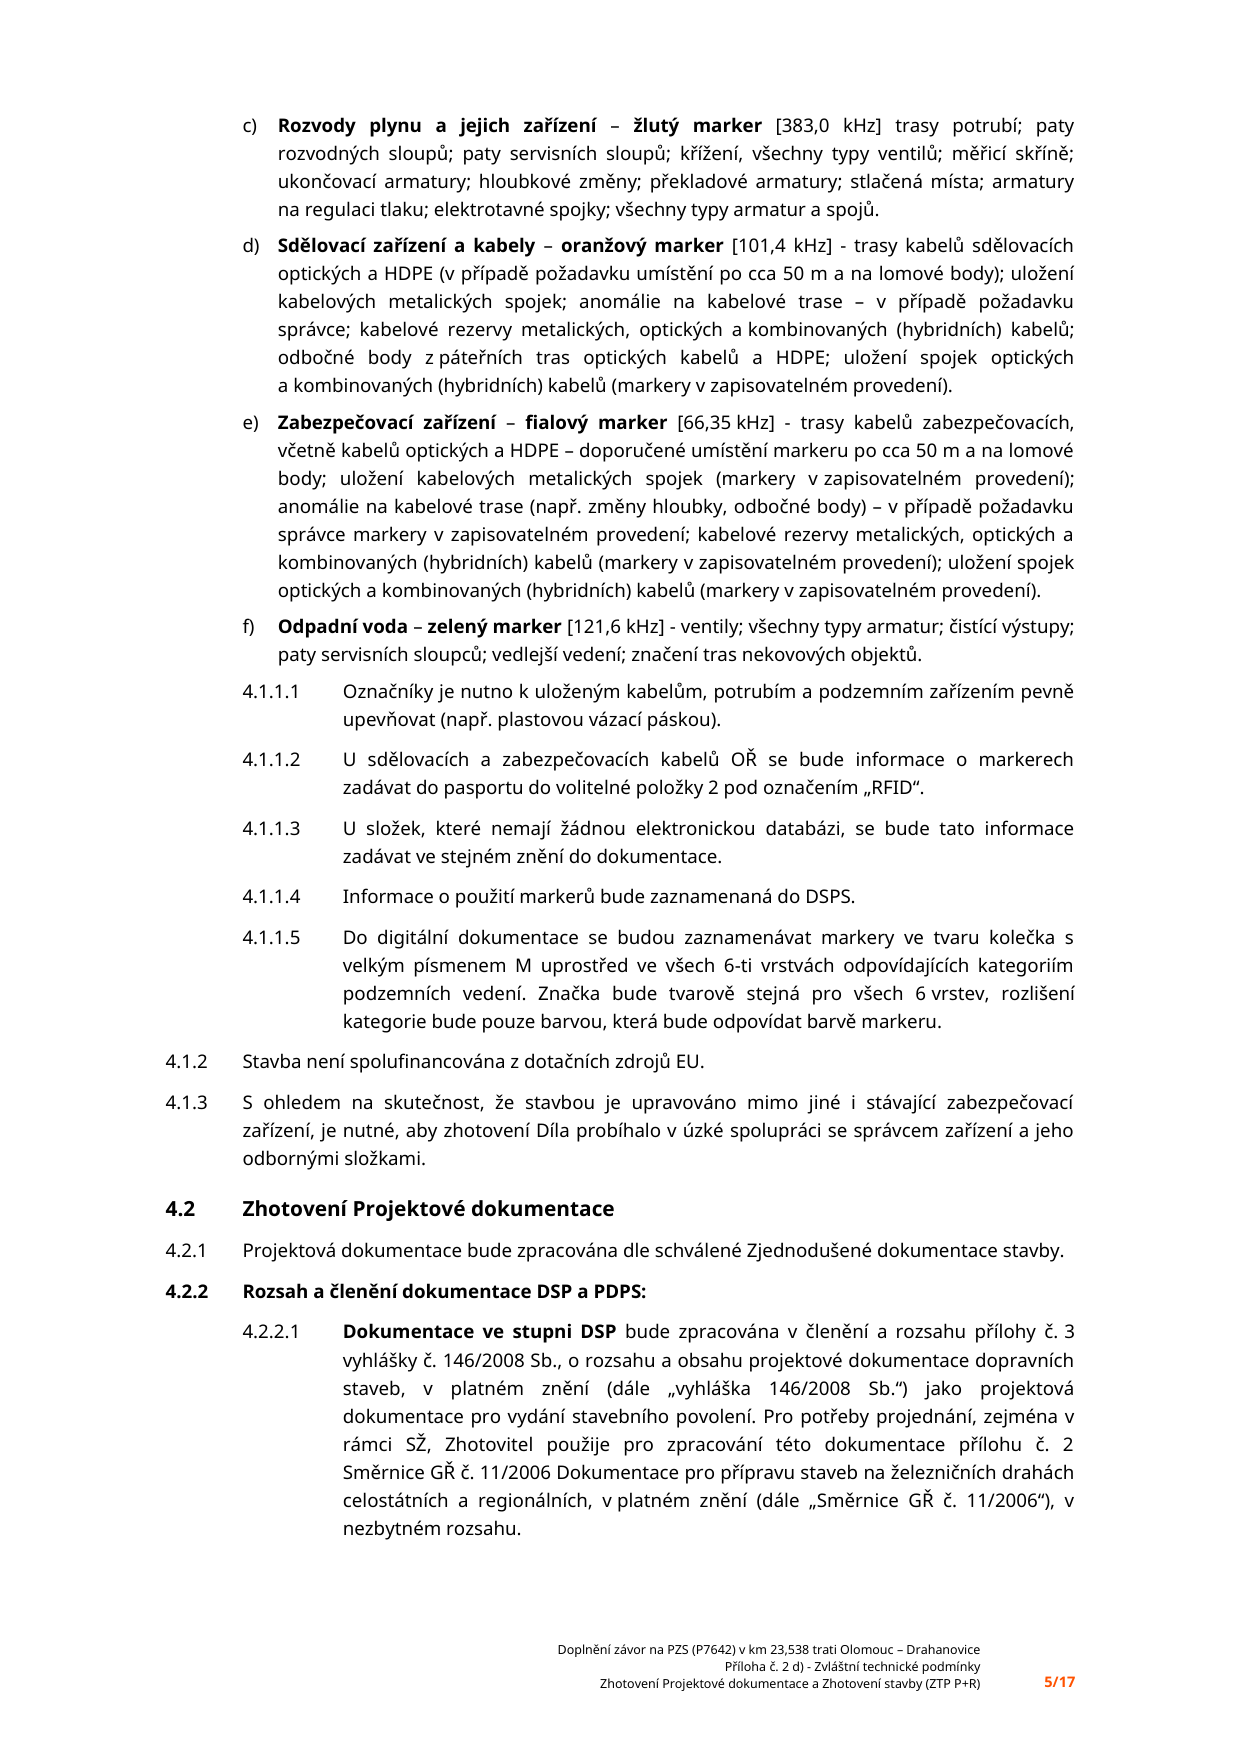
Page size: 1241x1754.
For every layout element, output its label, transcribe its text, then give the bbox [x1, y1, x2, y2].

text Do digitální dokumentace se budou zaznamenávat markery ve tvaru kolečka s velkým písmenem M uprostřed ve všech 6-ti vrstvách odpovídajících kategoriím podzemních vedení. Značka bude tvarově stejná pro všech 6 vrstev, rozlišení kategorie bude pouze barvou, která bude odpovídat barvě markeru. [242, 924, 1075, 1034]
text Sdělovací zařízení a kabely – oranžový marker [101,4 kHz] - trasy kabelů sdělovacích optických a HDPE (v případě požadavku umístění po cca 50 m a na lomové body); uložení kabelových metalických spojek; anomálie na kabelové trase – v případě požadavku správce; kabelové rezervy metalických, optických a kombinovaných (hybridních) kabelů; odbočné body z páteřních tras optických kabelů a HDPE; uložení spojek optických a kombinovaných (hybridních) kabelů (markery v zapisovatelném provedení). [242, 233, 1075, 398]
text Zhotovení Projektové dokumentace [165, 1194, 1075, 1222]
text U složek, které nemají žádnou elektronickou databázi, se bude tato informace zadávat ve stejném znění do dokumentace. [242, 815, 1075, 868]
text Rozvody plynu a jejich zařízení – žlutý marker [383,0 kHz] trasy potrubí; paty rozvodných sloupů; paty servisních sloupů; křížení, všechny typy ventilů; měřicí skříně; ukončovací armatury; hloubkové změny; překladové armatury; stlačená místa; armatury na regulaci tlaku; elektrotavné spojky; všechny typy armatur a spojů. [242, 112, 1075, 222]
text Rozsah a členění dokumentace DSP a PDPS: [165, 1278, 1075, 1304]
text Stavba není spolufinancována z dotačních zdrojů EU. [165, 1049, 1075, 1074]
text S ohledem na skutečnost, že stavbou je upravováno mimo jiné i stávající zabezpečovací zařízení, je nutné, aby zhotovení Díla probíhalo v úzké spolupráci se správcem zařízení a jeho odbornými složkami. [165, 1089, 1075, 1171]
text Dokumentace ve stupni DSP bude zpracována v členění a rozsahu přílohy č. 3 vyhlášky č. 146/2008 Sb., o rozsahu a obsahu projektové dokumentace dopravních staveb, v platném znění (dále „vyhláška 146/2008 Sb.“) jako projektová dokumentace pro vydání stavebního povolení. Pro potřeby projednání, zejména v rámci SŽ, Zhotovitel použije pro zpracování této dokumentace přílohu č. 2 Směrnice GŘ č. 11/2006 Dokumentace pro přípravu staveb na železničních drahách celostátních a regionálních, v platném znění (dále „Směrnice GŘ č. 11/2006“), v nezbytném rozsahu. [242, 1319, 1075, 1541]
text U sdělovacích a zabezpečovacích kabelů OŘ se bude informace o markerech zadávat do pasportu do volitelné položky 2 pod označením „RFID“. [242, 746, 1075, 800]
text Informace o použití markerů bude zaznamenaná do DSPS. [242, 883, 1075, 909]
text Odpadní voda – zelený marker [121,6 kHz] - ventily; všechny typy armatur; čistící výstupy; paty servisních sloupců; vedlejší vedení; značení tras nekovových objektů. [242, 613, 1075, 667]
text Označníky je nutno k uloženým kabelům, potrubím a podzemním zařízením pevně upevňovat (např. plastovou vázací páskou). [242, 678, 1075, 731]
text Projektová dokumentace bude zpracována dle schválené Zjednodušené dokumentace stavby. [165, 1238, 1075, 1263]
text Zabezpečovací zařízení – fialový marker [66,35 kHz] - trasy kabelů zabezpečovacích, včetně kabelů optických a HDPE – doporučené umístění markeru po cca 50 m a na lomové body; uložení kabelových metalických spojek (markery v zapisovatelném provedení); anomálie na kabelové trase (např. změny hloubky, odbočné body) – v případě požadavku správce markery v zapisovatelném provedení; kabelové rezervy metalických, optických a kombinovaných (hybridních) kabelů (markery v zapisovatelném provedení); uložení spojek optických a kombinovaných (hybridních) kabelů (markery v zapisovatelném provedení). [242, 409, 1075, 603]
